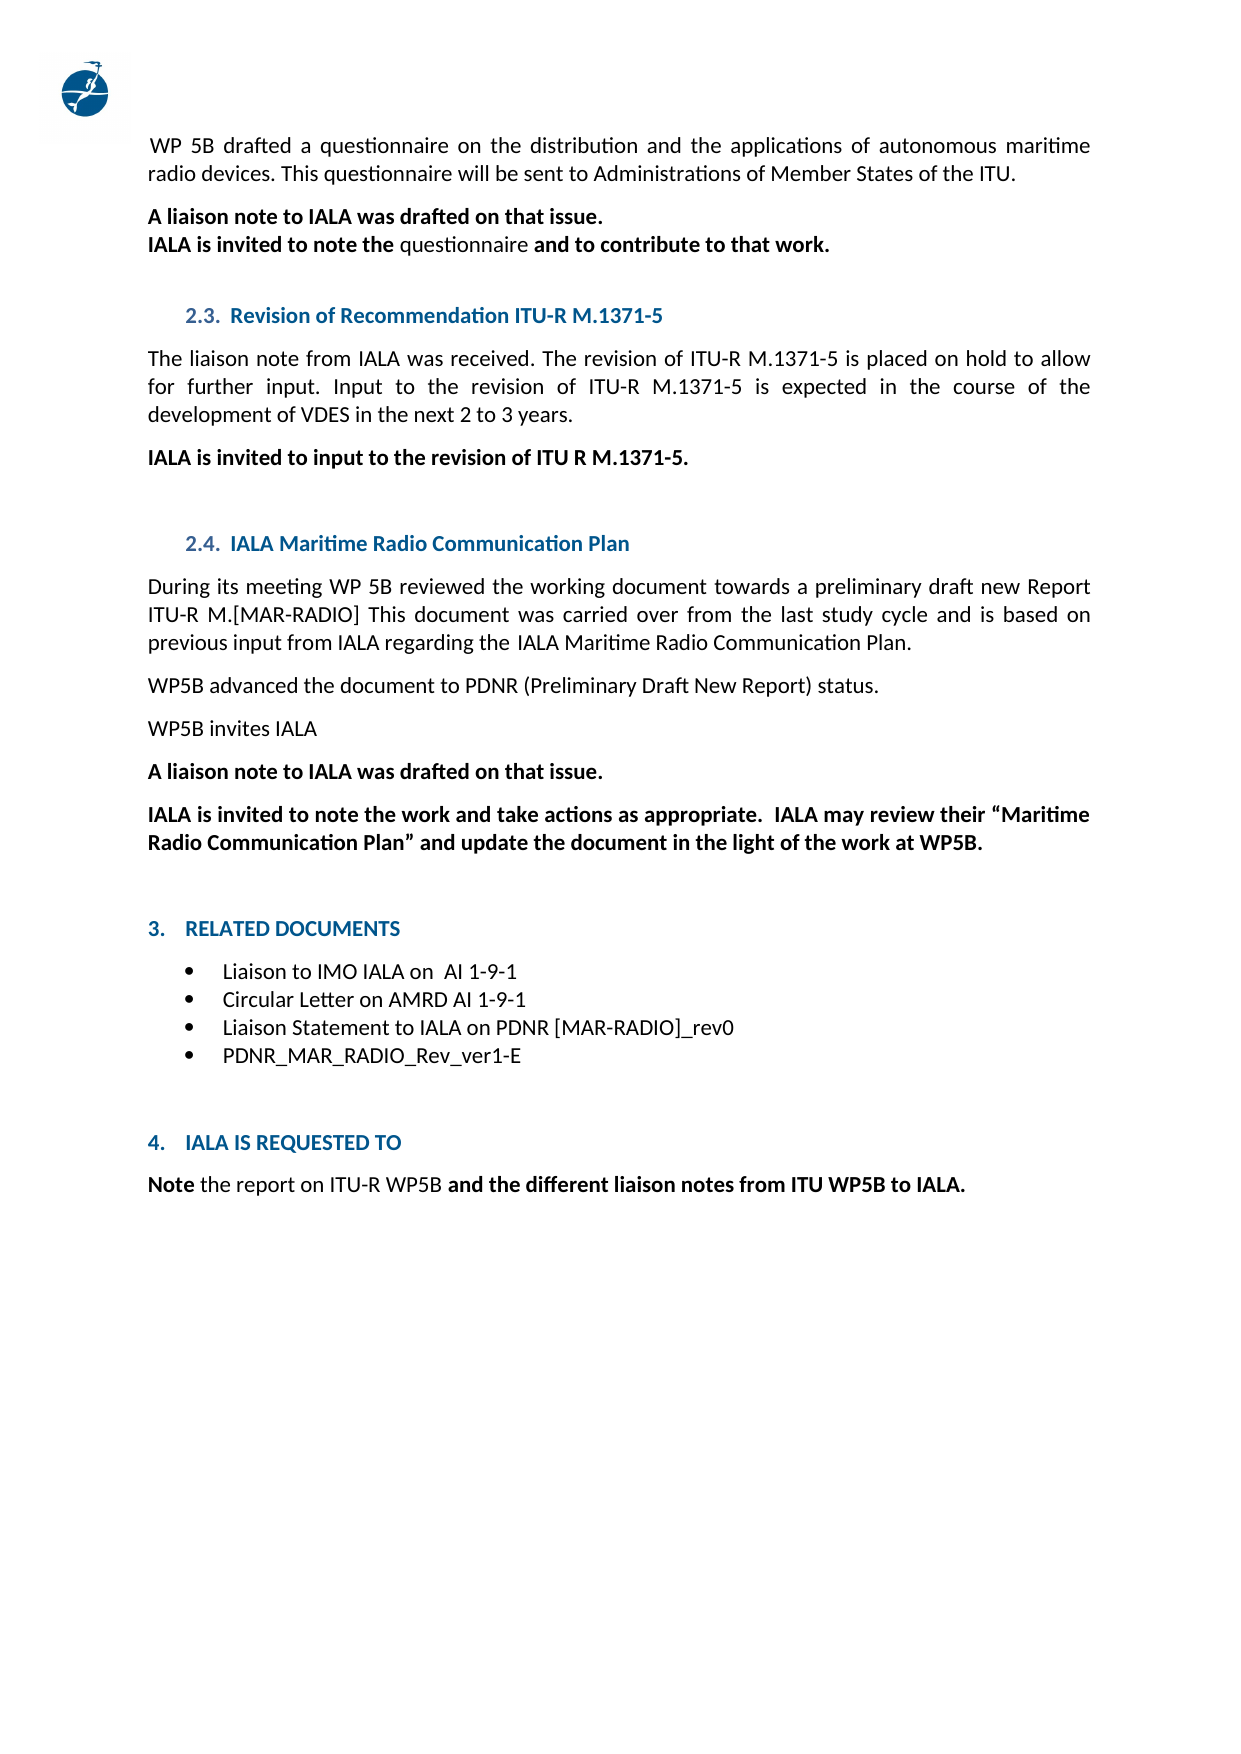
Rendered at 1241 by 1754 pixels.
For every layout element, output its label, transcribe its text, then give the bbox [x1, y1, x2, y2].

subtitle IALA Maritime Radio Communication Plan [185, 529, 1092, 557]
list Liaison to IMO IALA on AI 1-9-1 [185, 957, 1092, 986]
subtitle RELATED DOCUMENTS [148, 914, 1092, 942]
text WP5B invites IALA [148, 714, 1092, 742]
list PDNR_MAR_RADIO_Rev_ver1-E [185, 1042, 1092, 1069]
text Note the report on ITU-R WP5B and the different liaison notes from ITU WP5B to IALA. [148, 1171, 1092, 1199]
text The liaison note from IALA was received. The revision of ITU-R M.1371-5 is placed on hold to allow for further input. Input to the revision of ITU-R M.1371-5 is expected in the course of the development of VDES in the next 2 to 3 years. [148, 344, 1092, 428]
text IALA is invited to note the questionnaire and to contribute to that work. [148, 230, 1092, 258]
picture [39, 52, 131, 144]
text WP5B advanced the document to PDNR (Preliminary Draft New Report) status. [148, 671, 1092, 699]
list Liaison Statement to IALA on PDNR [MAR-RADIO]_rev0 [185, 1013, 1092, 1042]
text A liaison note to IALA was drafted on that issue. [148, 202, 1092, 230]
text IALA is invited to input to the revision of ITU R M.1371-5. [148, 443, 1092, 471]
text WP 5B drafted a questionnaire on the distribution and the applications of autonomous maritime radio devices. This questionnaire will be sent to Administrations of Member States of the ITU. [148, 131, 1092, 187]
text IALA is invited to note the work and take actions as appropriate. IALA may review their “Maritime Radio Communication Plan” and update the document in the light of the work at WP5B. [148, 800, 1092, 856]
text During its meeting WP 5B reviewed the working document towards a preliminary draft new Report ITU-R M.[MAR-RADIO] This document was carried over from the last study cycle and is based on previous input from IALA regarding the IALA Maritime Radio Communication Plan. [148, 572, 1092, 656]
list Circular Letter on AMRD AI 1-9-1 [185, 986, 1092, 1013]
text A liaison note to IALA was drafted on that issue. [148, 757, 1092, 785]
subtitle Revision of Recommendation ITU-R M.1371-5 [185, 301, 1092, 329]
subtitle IALA IS REQUESTED TO [148, 1128, 1092, 1156]
